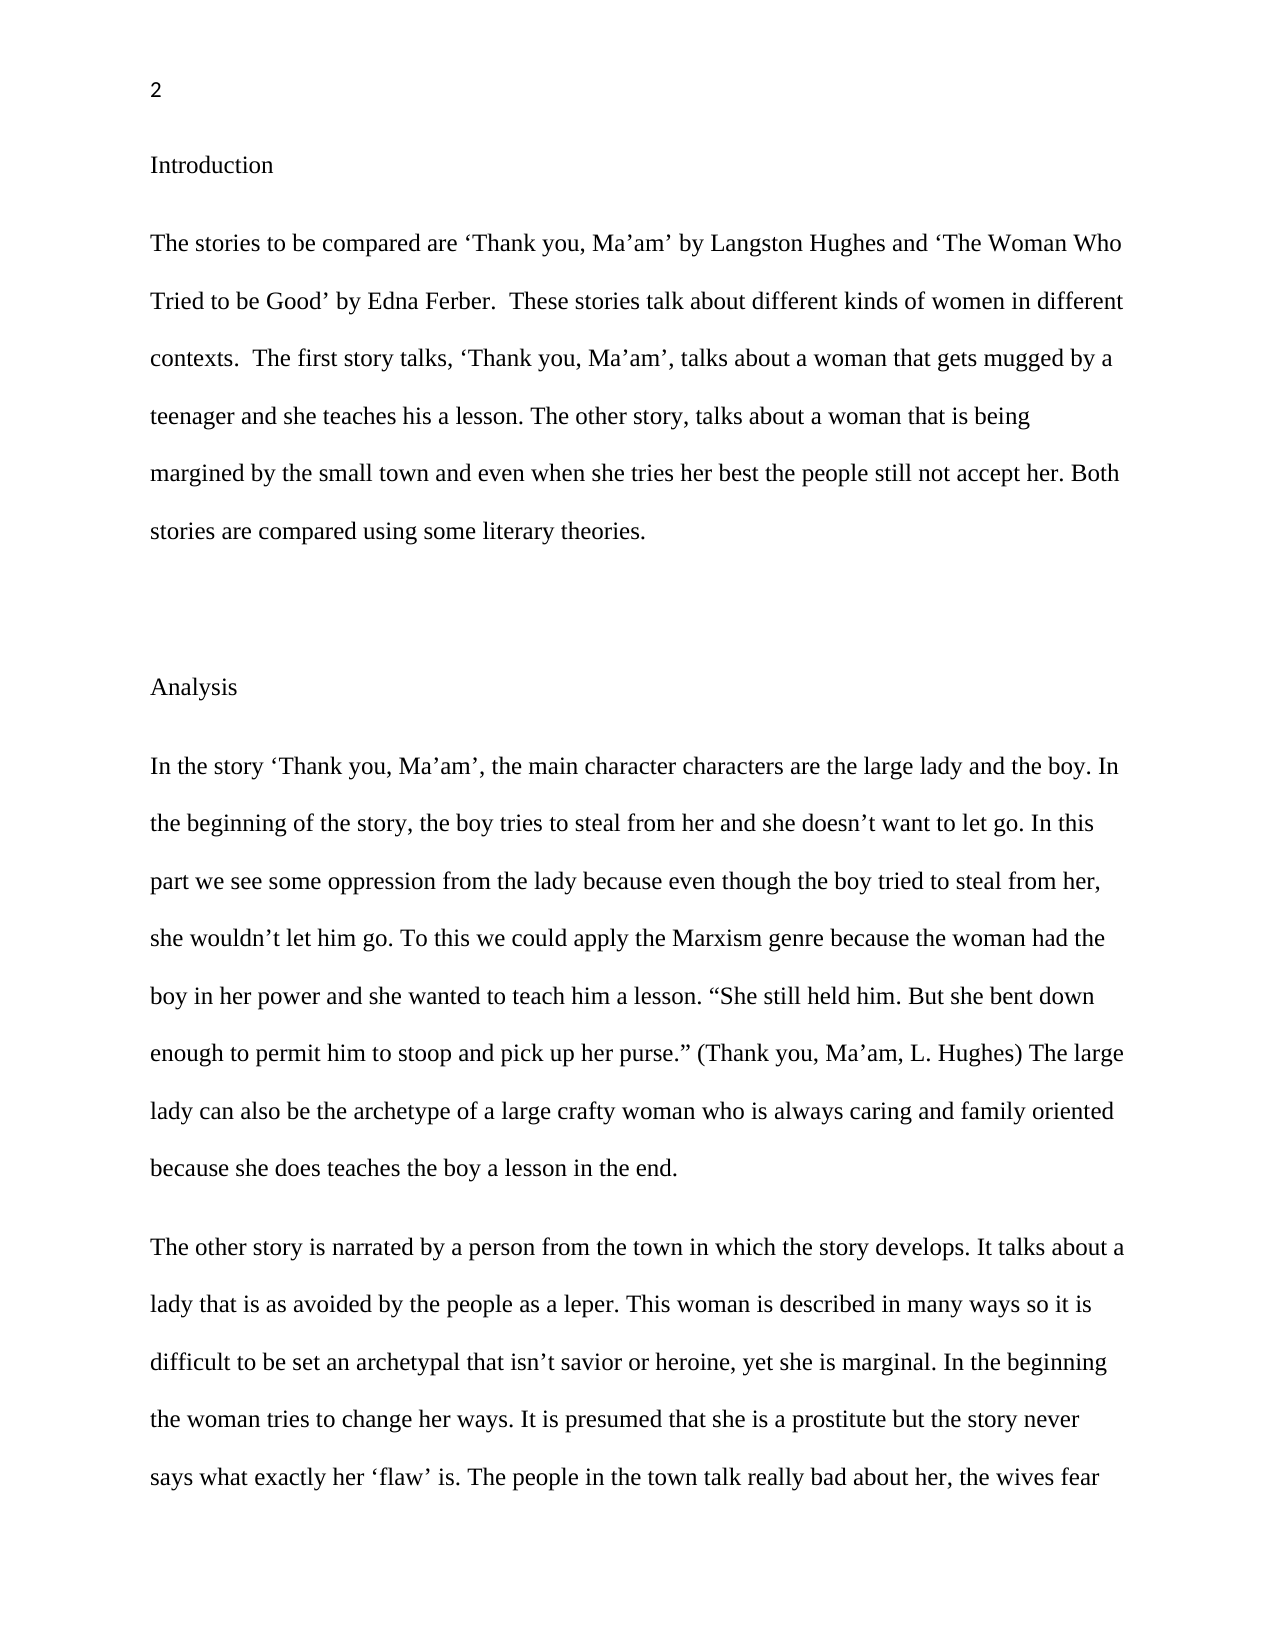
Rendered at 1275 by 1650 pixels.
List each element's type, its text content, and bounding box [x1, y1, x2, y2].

text The stories to be compared are ‘Thank you, Ma’am’ by Langston Hughes and ‘The Woman Who Tried to be Good’ by Edna Ferber. These stories talk about different kinds of women in different contexts. The first story talks, ‘Thank you, Ma’am’, talks about a woman that gets mugged by a teenager and she teaches his a lesson. The other story, talks about a woman that is being margined by the small town and even when she tries her best the people still not accept her. Both stories are compared using some literary theories. [150, 228, 1125, 544]
text Analysis [150, 672, 1125, 701]
text Introduction [150, 150, 1125, 179]
text In the story ‘Thank you, Ma’am’, the main character characters are the large lady and the boy. In the beginning of the story, the boy tries to steal from her and she doesn’t want to let go. In this part we see some oppression from the lady because even though the boy tried to steal from her, she wouldn’t let him go. To this we could apply the Marxism genre because the woman had the boy in her power and she wanted to teach him a lesson. “She still held him. But she bent down enough to permit him to stoop and pick up her purse.” (Thank you, Ma’am, L. Hughes) The large lady can also be the archetype of a large crafty woman who is always caring and family oriented because she does teaches the boy a lesson in the end. [150, 751, 1125, 1182]
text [150, 1232, 1125, 1490]
